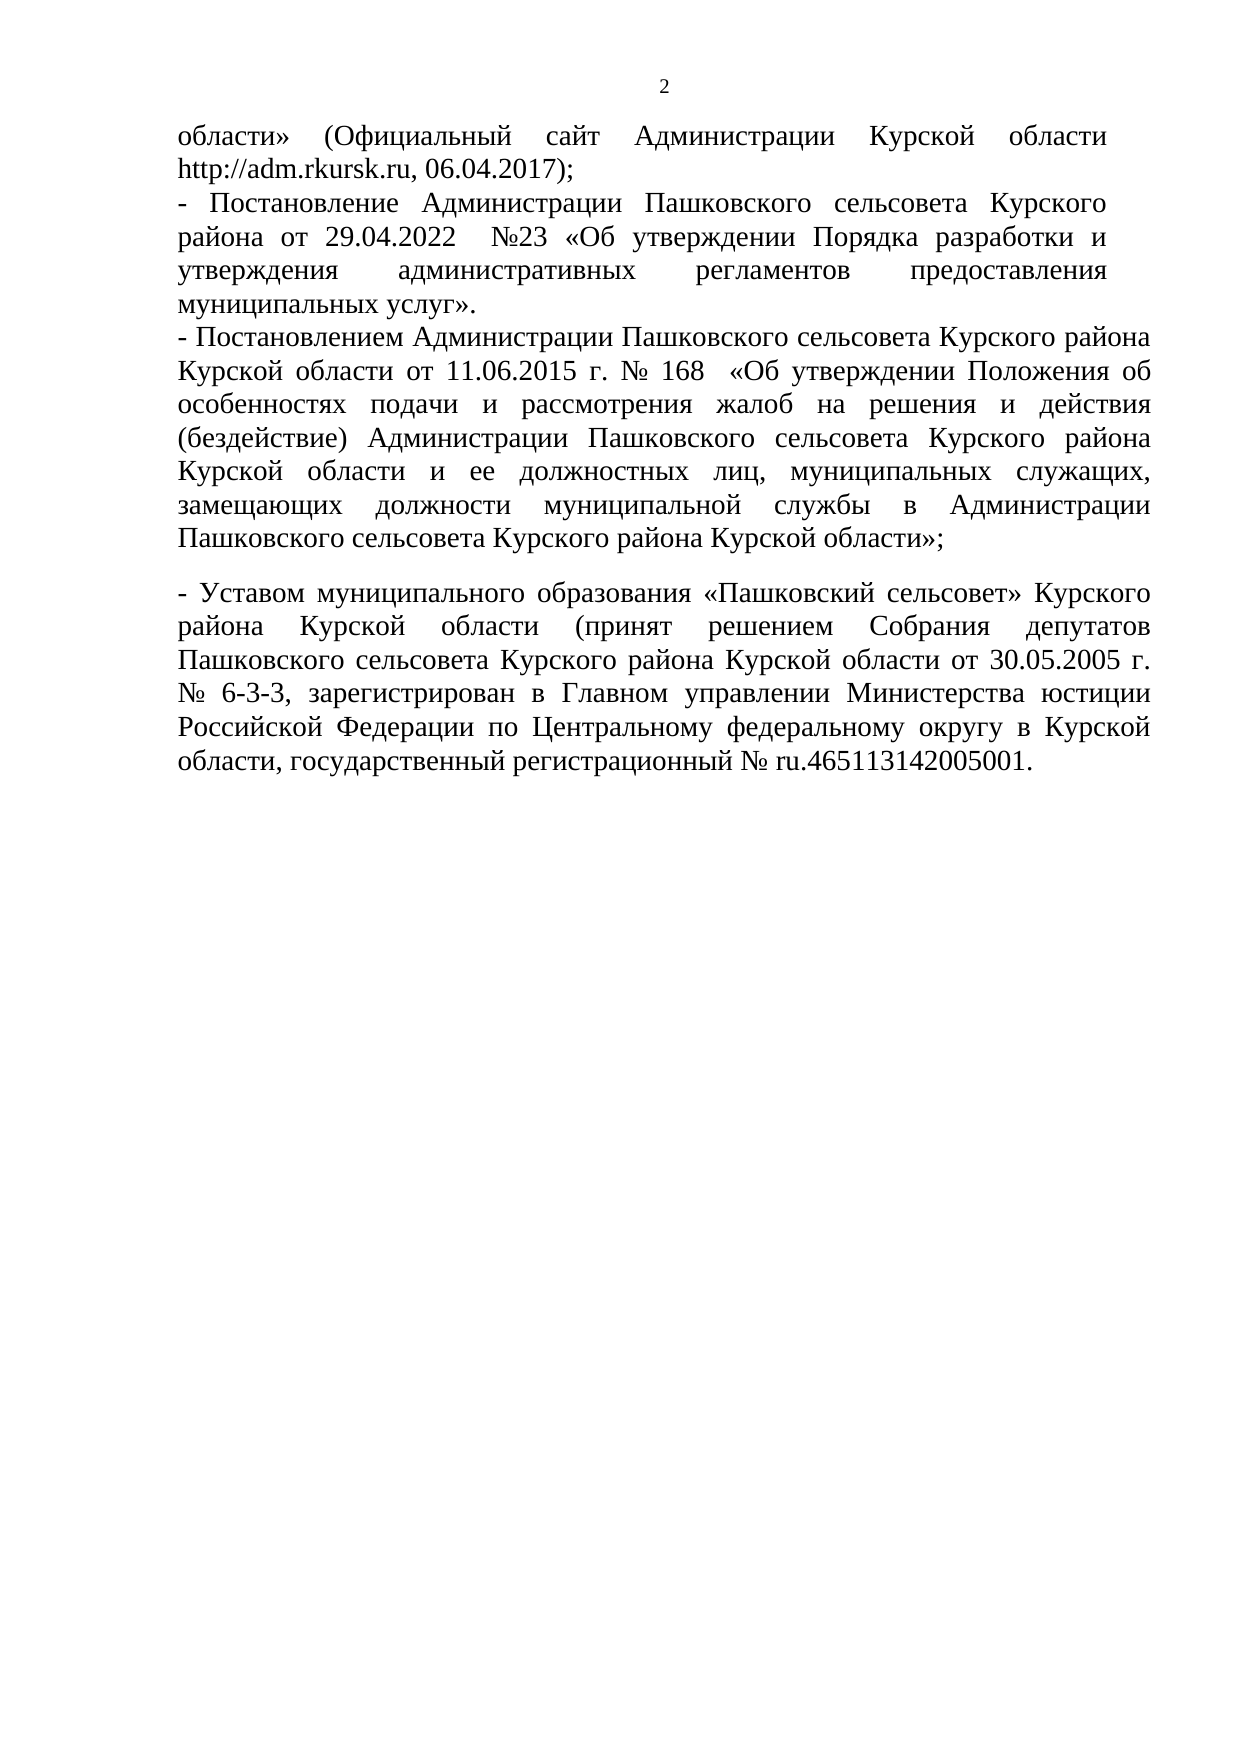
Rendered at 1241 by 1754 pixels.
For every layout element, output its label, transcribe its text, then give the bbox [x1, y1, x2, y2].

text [177, 118, 1108, 185]
text - Постановление Администрации Пашковского сельсовета Курского района от 29.04.2022 №23 «Об утверждении Порядка разработки и утверждения административных регламентов предоставления муниципальных услуг». [177, 185, 1108, 319]
text - Постановлением Администрации Пашковского сельсовета Курского района Курской области от 11.06.2015 г. № 168 «Об утверждении Положения об особенностях подачи и рассмотрения жалоб на решения и действия (бездействие) Администрации Пашковского сельсовета Курского района Курской области и ее должностных лиц, муниципальных служащих, замещающих должности муниципальной службы в Администрации Пашковского сельсовета Курского района Курской области»; [177, 319, 1152, 554]
text - Уставом муниципального образования «Пашковский сельсовет» Курского района Курской области (принят решением Собрания депутатов Пашковского сельсовета Курского района Курской области от 30.05.2005 г. № 6-3-3, зарегистрирован в Главном управлении Министерства юстиции Российской Федерации по Центральному федеральному округу в Курской области, государственный регистрационный № ru.465113142005001. [177, 575, 1152, 776]
